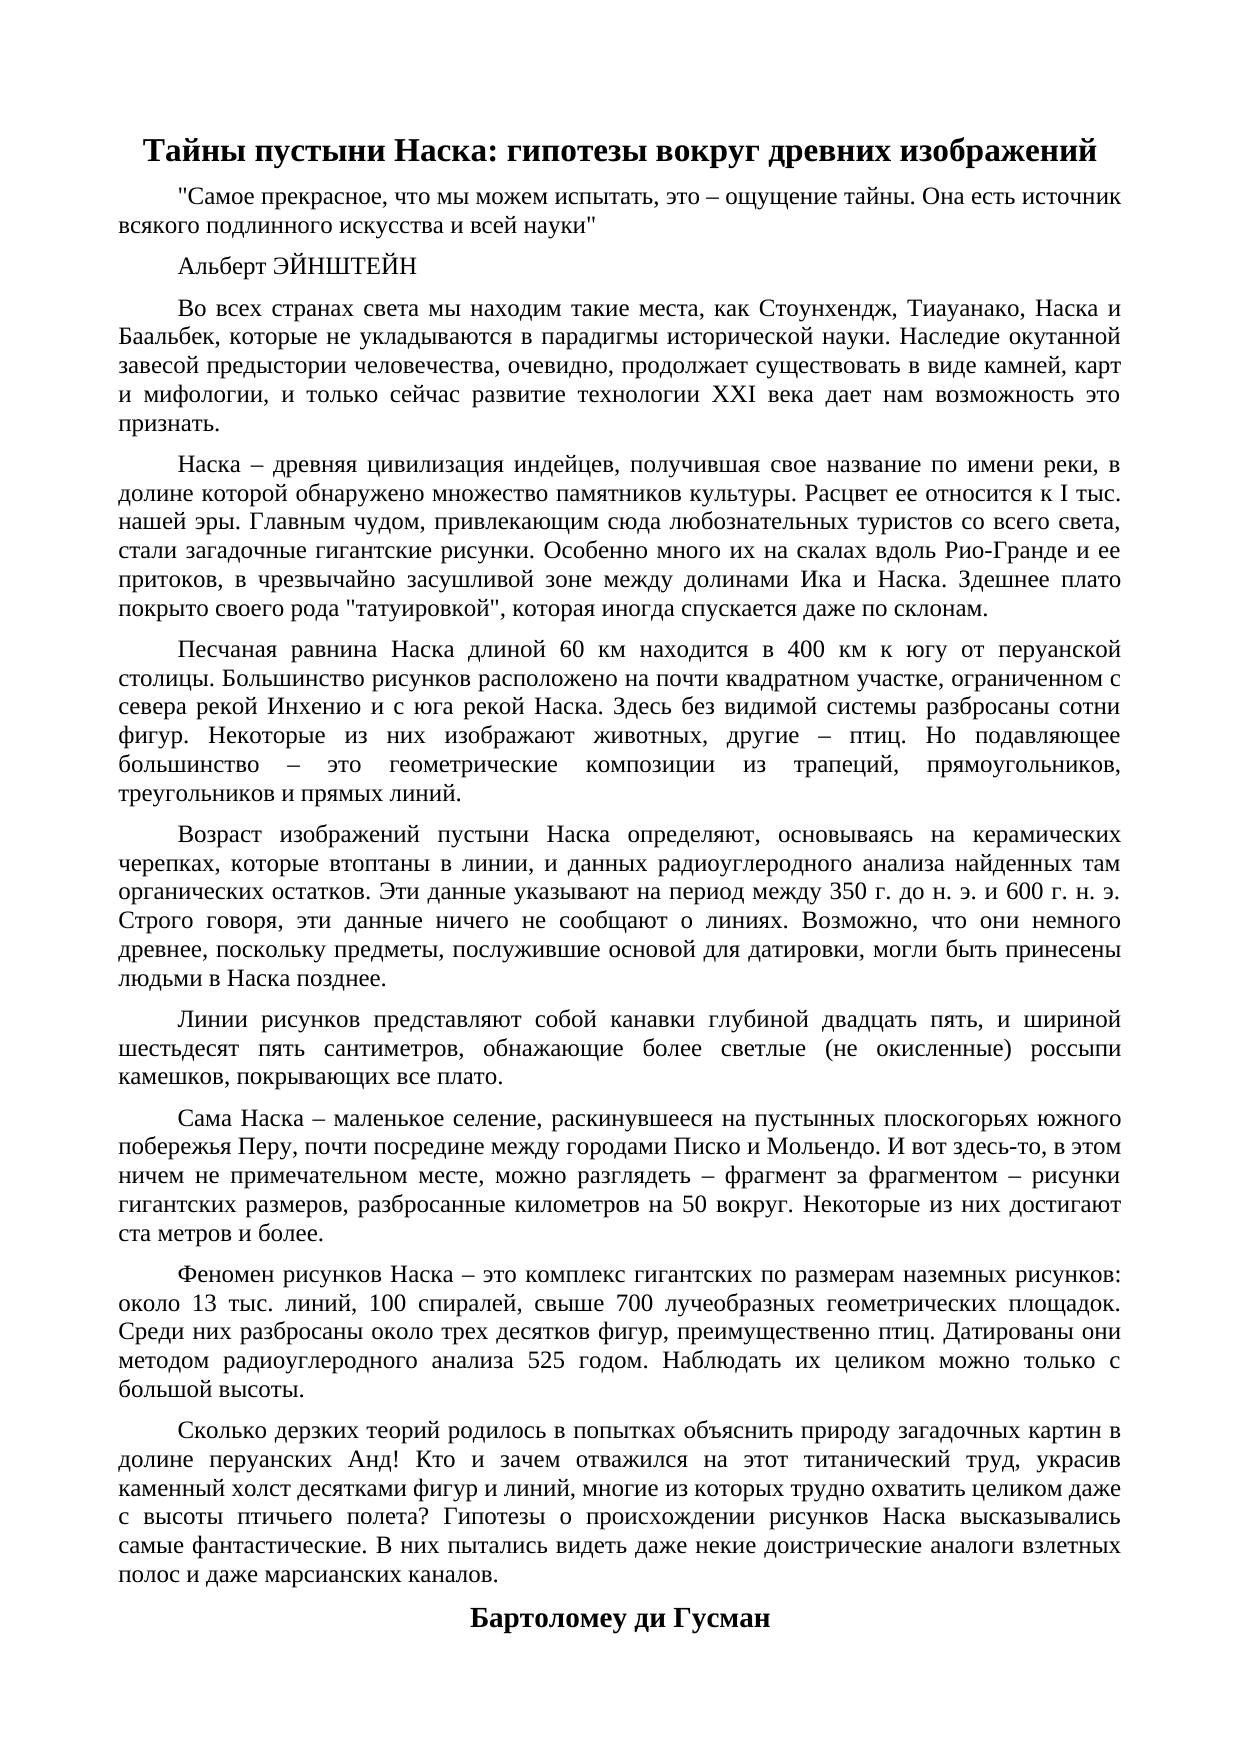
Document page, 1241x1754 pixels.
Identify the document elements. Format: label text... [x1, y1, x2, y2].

text Наска – древняя цивилизация индейцев, получившая свое название по имени реки, в долине которой обнаружено множество памятников культуры. Расцвет ее относится к I тыс. нашей эры. Главным чудом, привлекающим сюда любознательных туристов со всего света, стали загадочные гигантские рисунки. Особенно много их на скалах вдоль Рио-Гранде и ее притоков, в чрезвычайно засушливой зоне между долинами Ика и Наска. Здешнее плато покрыто своего рода "татуировкой", которая иногда спускается даже по склонам. [118, 449, 1122, 621]
text Сколько дерзких теорий родилось в попытках объяснить природу загадочных картин в долине перуанских Анд! Кто и зачем отважился на этот титанический труд, украсив каменный холст десятками фигур и линий, многие из которых трудно охватить целиком даже с высоты птичьего полета? Гипотезы о происхождении рисунков Наска высказывались самые фантастические. В них пытались видеть даже некие доистрические аналоги взлетных полос и даже марсианских каналов. [118, 1415, 1122, 1588]
text Тайны пустыни Наска: гипотезы вокруг древних изображений [118, 131, 1122, 169]
text Альберт ЭЙНШТЕЙН [118, 251, 1122, 280]
text Бартоломеу ди Гусман [118, 1600, 1122, 1634]
text Феномен рисунков Наска – это комплекс гигантских по размерам наземных рисунков: около 13 тыс. линий, 100 спиралей, свыше 700 лучеобразных геометрических площадок. Среди них разбросаны около трех десятков фигур, преимущественно птиц. Датированы они методом радиоуглеродного анализа 525 годом. Наблюдать их целиком можно только с большой высоты. [118, 1259, 1122, 1403]
text Во всех странах света мы находим такие места, как Стоунхендж, Тиауанако, Наска и Баальбек, которые не укладываются в парадигмы исторической науки. Наследие окутанной завесой предыстории человечества, очевидно, продолжает существовать в виде камней, карт и мифологии, и только сейчас развитие технологии XXI века дает нам возможность это признать. [118, 293, 1122, 436]
text "Самое прекрасное, что мы можем испытать, это – ощущение тайны. Она есть источник всякого подлинного искусства и всей науки" [118, 181, 1122, 239]
text Сама Наска – маленькое селение, раскинувшееся на пустынных плоскогорьях южного побережья Перу, почти посредине между городами Писко и Мольендо. И вот здесь-то, в этом ничем не примечательном месте, можно разглядеть – фрагмент за фрагментом – рисунки гигантских размеров, разбросанные километров на 50 вокруг. Некоторые из них достигают ста метров и более. [118, 1103, 1122, 1246]
text Возраст изображений пустыни Наска определяют, основываясь на керамических черепках, которые втоптаны в линии, и данных радиоуглеродного анализа найденных там органических остатков. Эти данные указывают на период между 350 г. до н. э. и 600 г. н. э. Строго говоря, эти данные ничего не сообщают о линиях. Возможно, что они немного древнее, поскольку предметы, послужившие основой для датировки, могли быть принесены людьми в Наска позднее. [118, 819, 1122, 991]
text Линии рисунков представляют собой канавки глубиной двадцать пять, и шириной шестьдесят пять сантиметров, обнажающие более светлые (не окисленные) россыпи камешков, покрывающих все плато. [118, 1004, 1122, 1090]
text Песчаная равнина Наска длиной 60 км находится в 400 км к югу от перуанской столицы. Большинство рисунков расположено на почти квадратном участке, ограниченном с севера рекой Инхенио и с юга рекой Наска. Здесь без видимой системы разбросаны сотни фигур. Некоторые из них изображают животных, другие – птиц. Но подавляющее большинство – это геометрические композиции из трапеций, прямоугольников, треугольников и прямых линий. [118, 634, 1122, 806]
